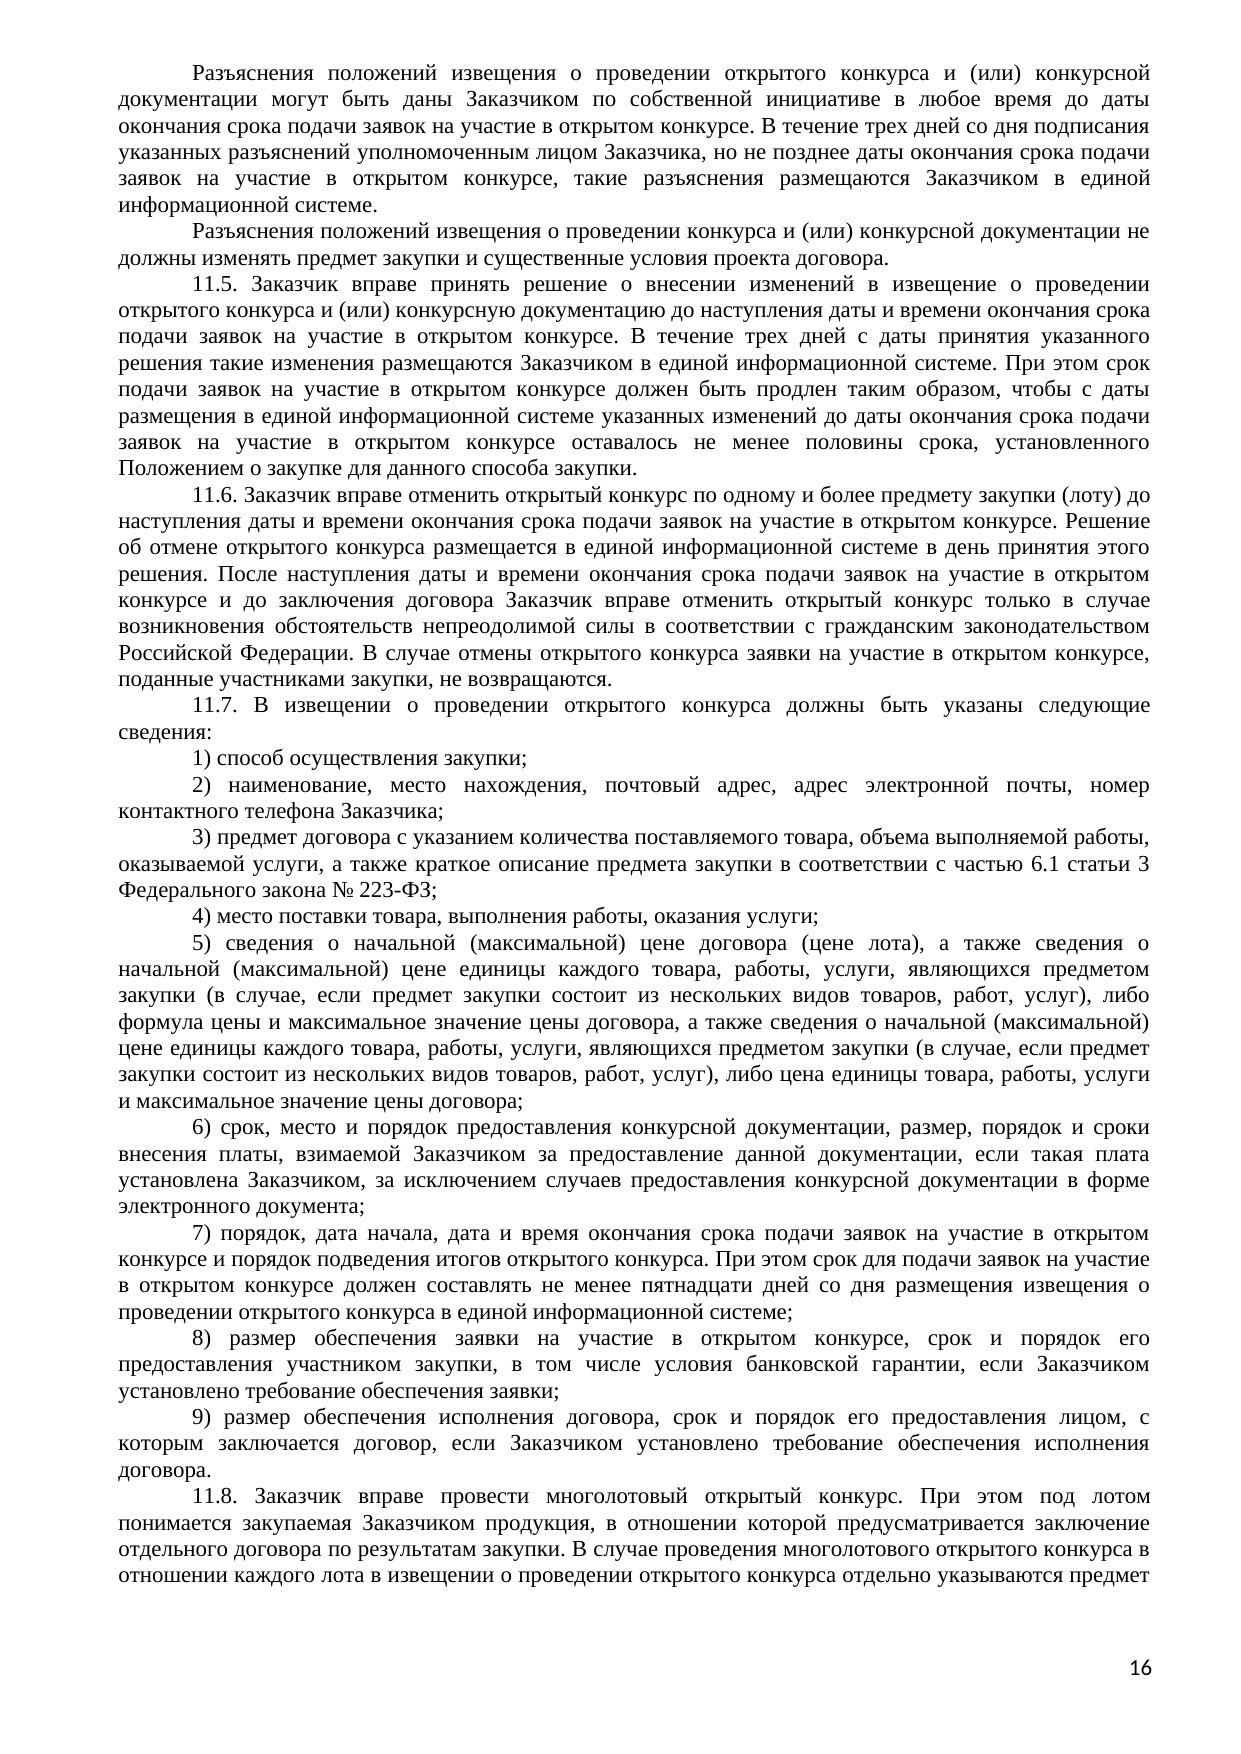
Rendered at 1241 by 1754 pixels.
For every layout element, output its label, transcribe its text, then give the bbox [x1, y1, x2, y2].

text 9) размер обеспечения исполнения договора, срок и порядок его предоставления лицом, с которым заключается договор, если Заказчиком установлено требование обеспечения исполнения договора. [118, 1403, 1152, 1482]
text 11.5. Заказчик вправе принять решение о внесении изменений в извещение о проведении открытого конкурса и (или) конкурсную документацию до наступления даты и времени окончания срока подачи заявок на участие в открытом конкурсе. В течение трех дней с даты принятия указанного решения такие изменения размещаются Заказчиком в единой информационной системе. При этом срок подачи заявок на участие в открытом конкурсе должен быть продлен таким образом, чтобы с даты размещения в единой информационной системе указанных изменений до даты окончания срока подачи заявок на участие в открытом конкурсе оставалось не менее половины срока, установленного Положением о закупке для данного способа закупки. [118, 270, 1152, 481]
text 4) место поставки товара, выполнения работы, оказания услуги; [118, 902, 1152, 929]
text Разъяснения положений извещения о проведении открытого конкурса и (или) конкурсной документации могут быть даны Заказчиком по собственной инициативе в любое время до даты окончания срока подачи заявок на участие в открытом конкурсе. В течение трех дней со дня подписания указанных разъяснений уполномоченным лицом Заказчика, но не позднее даты окончания срока подачи заявок на участие в открытом конкурсе, такие разъяснения размещаются Заказчиком в единой информационной системе. [118, 59, 1152, 217]
text 2) наименование, место нахождения, почтовый адрес, адрес электронной почты, номер контактного телефона Заказчика; [118, 771, 1152, 823]
text 8) размер обеспечения заявки на участие в открытом конкурсе, срок и порядок его предоставления участником закупки, в том числе условия банковской гарантии, если Заказчиком установлено требование обеспечения заявки; [118, 1324, 1152, 1403]
text 7) порядок, дата начала, дата и время окончания срока подачи заявок на участие в открытом конкурсе и порядок подведения итогов открытого конкурса. При этом срок для подачи заявок на участие в открытом конкурсе должен составлять не менее пятнадцати дней со дня размещения извещения о проведении открытого конкурса в единой информационной системе; [118, 1219, 1152, 1324]
text 1) способ осуществления закупки; [118, 744, 1152, 771]
text Разъяснения положений извещения о проведении конкурса и (или) конкурсной документации не должны изменять предмет закупки и существенные условия проекта договора. [118, 217, 1152, 270]
text 3) предмет договора с указанием количества поставляемого товара, объема выполняемой работы, оказываемой услуги, а также краткое описание предмета закупки в соответствии с частью 6.1 статьи 3 Федерального закона № 223-ФЗ; [118, 823, 1152, 902]
text 6) срок, место и порядок предоставления конкурсной документации, размер, порядок и сроки внесения платы, взимаемой Заказчиком за предоставление данной документации, если такая плата установлена Заказчиком, за исключением случаев предоставления конкурсной документации в форме электронного документа; [118, 1113, 1152, 1219]
text 11.7. В извещении о проведении открытого конкурса должны быть указаны следующие сведения: [118, 692, 1152, 744]
text 11.6. Заказчик вправе отменить открытый конкурс по одному и более предмету закупки (лоту) до наступления даты и времени окончания срока подачи заявок на участие в открытом конкурсе. Решение об отмене открытого конкурса размещается в единой информационной системе в день принятия этого решения. После наступления даты и времени окончания срока подачи заявок на участие в открытом конкурсе и до заключения договора Заказчик вправе отменить открытый конкурс только в случае возникновения обстоятельств непреодолимой силы в соответствии с гражданским законодательством Российской Федерации. В случае отмены открытого конкурса заявки на участие в открытом конкурсе, поданные участниками закупки, не возвращаются. [118, 481, 1152, 692]
text 5) сведения о начальной (максимальной) цене договора (цене лота), а также сведения о начальной (максимальной) цене единицы каждого товара, работы, услуги, являющихся предметом закупки (в случае, если предмет закупки состоит из нескольких видов товаров, работ, услуг), либо формула цены и максимальное значение цены договора, а также сведения о начальной (максимальной) цене единицы каждого товара, работы, услуги, являющихся предметом закупки (в случае, если предмет закупки состоит из нескольких видов товаров, работ, услуг), либо цена единицы товара, работы, услуги и максимальное значение цены договора; [118, 929, 1152, 1113]
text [118, 1482, 1152, 1588]
